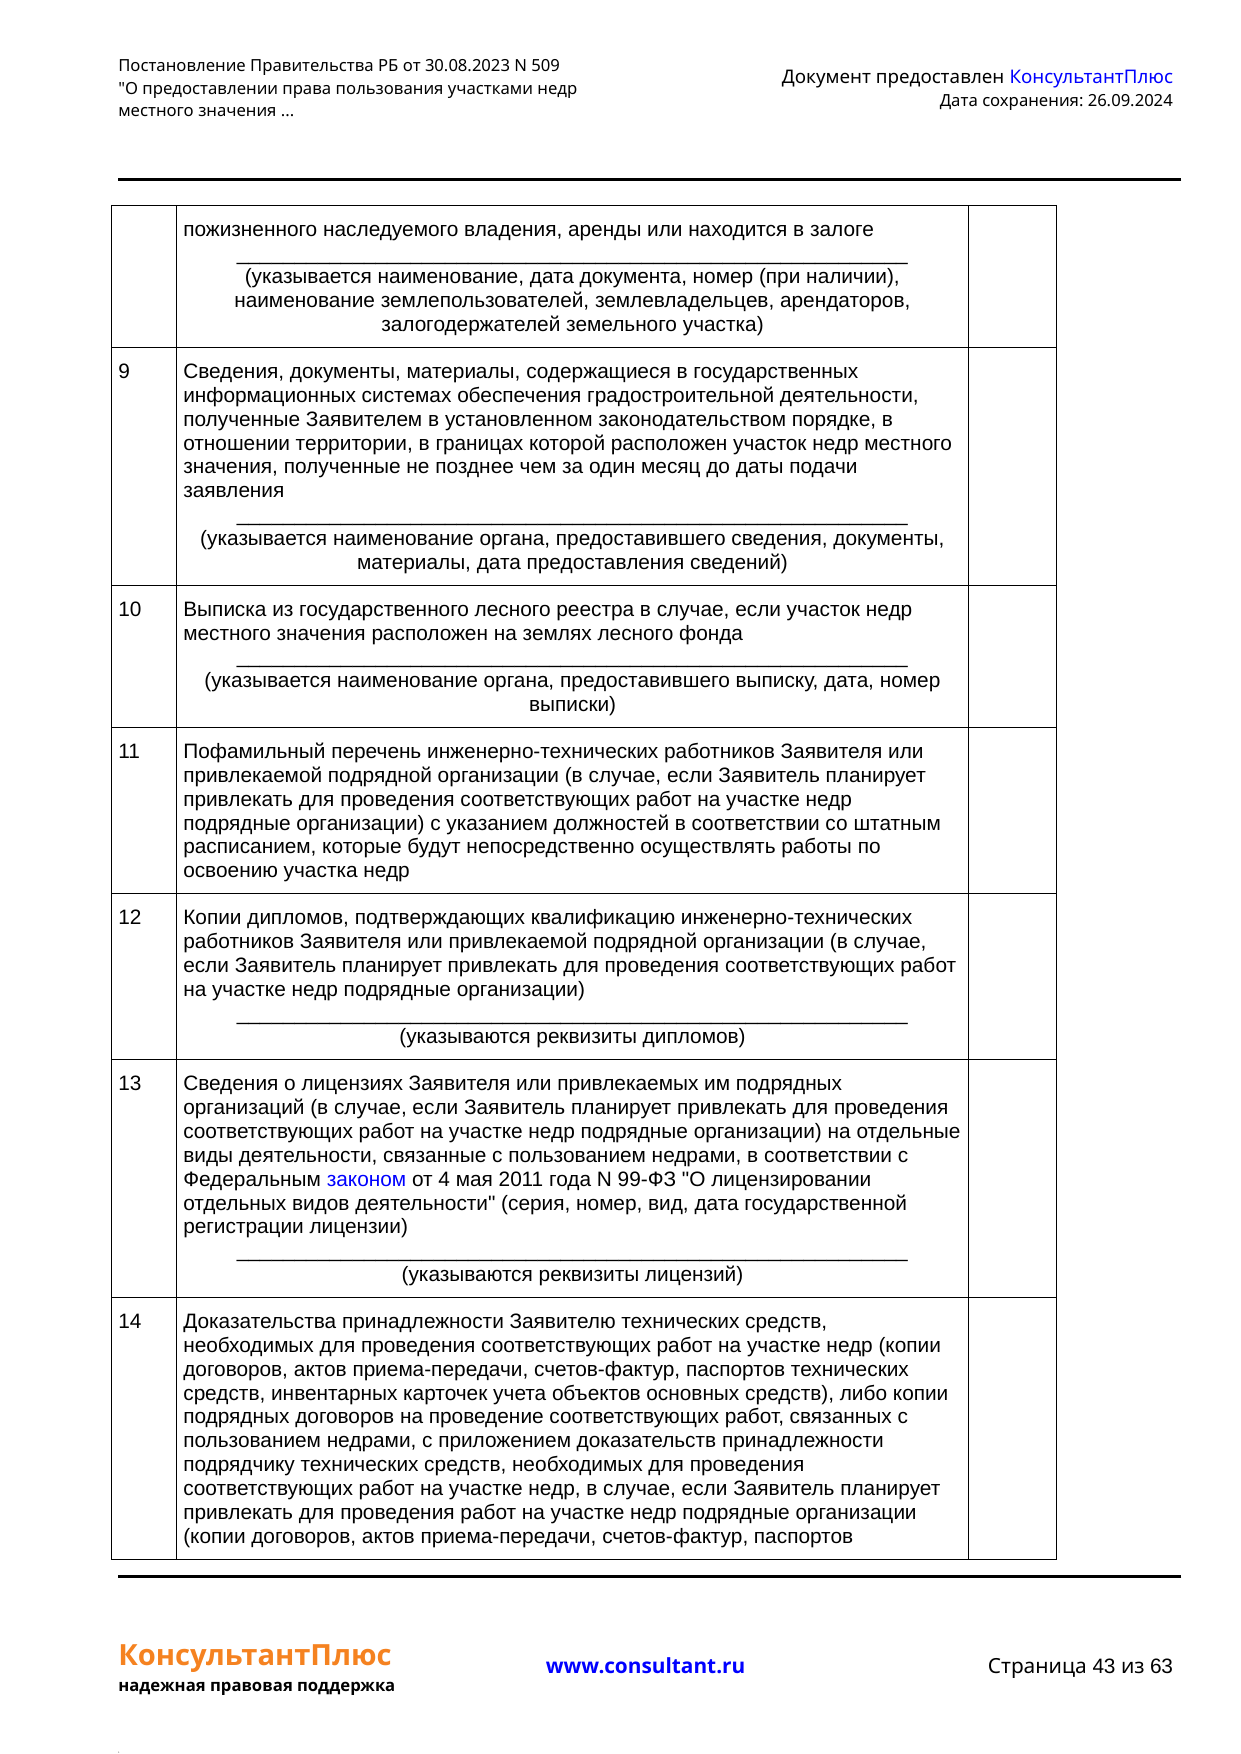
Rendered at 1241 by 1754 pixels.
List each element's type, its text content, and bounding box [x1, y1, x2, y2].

table_cell 13 [112, 1060, 176, 1297]
table_cell 12 [112, 894, 176, 1059]
table_cell [969, 728, 1056, 893]
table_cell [177, 1298, 968, 1559]
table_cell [177, 206, 968, 347]
table_cell 10 [112, 586, 176, 727]
table_cell [969, 894, 1056, 1059]
table_cell 14 [112, 1298, 176, 1559]
table_cell [969, 1060, 1056, 1297]
table_cell Сведения, документы, материалы, содержащиеся в государственных информационных системах обеспечения градостроительной деятельности, полученные Заявителем в установленном законодательством порядке, в отношении территории, в границах которой расположен участок недр местного значения, полученные не позднее чем за один месяц до даты подачи заявления __________________________________________________________ (указывается наименование органа, предоставившего сведения, документы, материалы, дата предоставления сведений) [177, 348, 968, 585]
table_cell 9 [112, 348, 176, 585]
table_cell Копии дипломов, подтверждающих квалификацию инженерно-технических работников Заявителя или привлекаемой подрядной организации (в случае, если Заявитель планирует привлекать для проведения соответствующих работ на участке недр подрядные организации) __________________________________________________________ (указываются реквизиты дипломов) [177, 894, 968, 1059]
table_cell [969, 586, 1056, 727]
table_cell [969, 206, 1056, 347]
table_cell [969, 1298, 1056, 1559]
table_cell Пофамильный перечень инженерно-технических работников Заявителя или привлекаемой подрядной организации (в случае, если Заявитель планирует привлекать для проведения соответствующих работ на участке недр подрядные организации) с указанием должностей в соответствии со штатным расписанием, которые будут непосредственно осуществлять работы по освоению участка недр [177, 728, 968, 893]
table_cell 8 [112, 206, 176, 347]
table_cell Выписка из государственного лесного реестра в случае, если участок недр местного значения расположен на землях лесного фонда __________________________________________________________ (указывается наименование органа, предоставившего выписку, дата, номер выписки) [177, 586, 968, 727]
table_cell [969, 348, 1056, 585]
table_cell Сведения о лицензиях Заявителя или привлекаемых им подрядных организаций (в случае, если Заявитель планирует привлекать для проведения соответствующих работ на участке недр подрядные организации) на отдельные виды деятельности, связанные с пользованием недрами, в соответствии с Федеральным законом от 4 мая 2011 года N 99-ФЗ "О лицензировании отдельных видов деятельности" (серия, номер, вид, дата государственной регистрации лицензии) __________________________________________________________ (указываются реквизиты лицензий) [177, 1060, 968, 1297]
table_cell 11 [112, 728, 176, 893]
